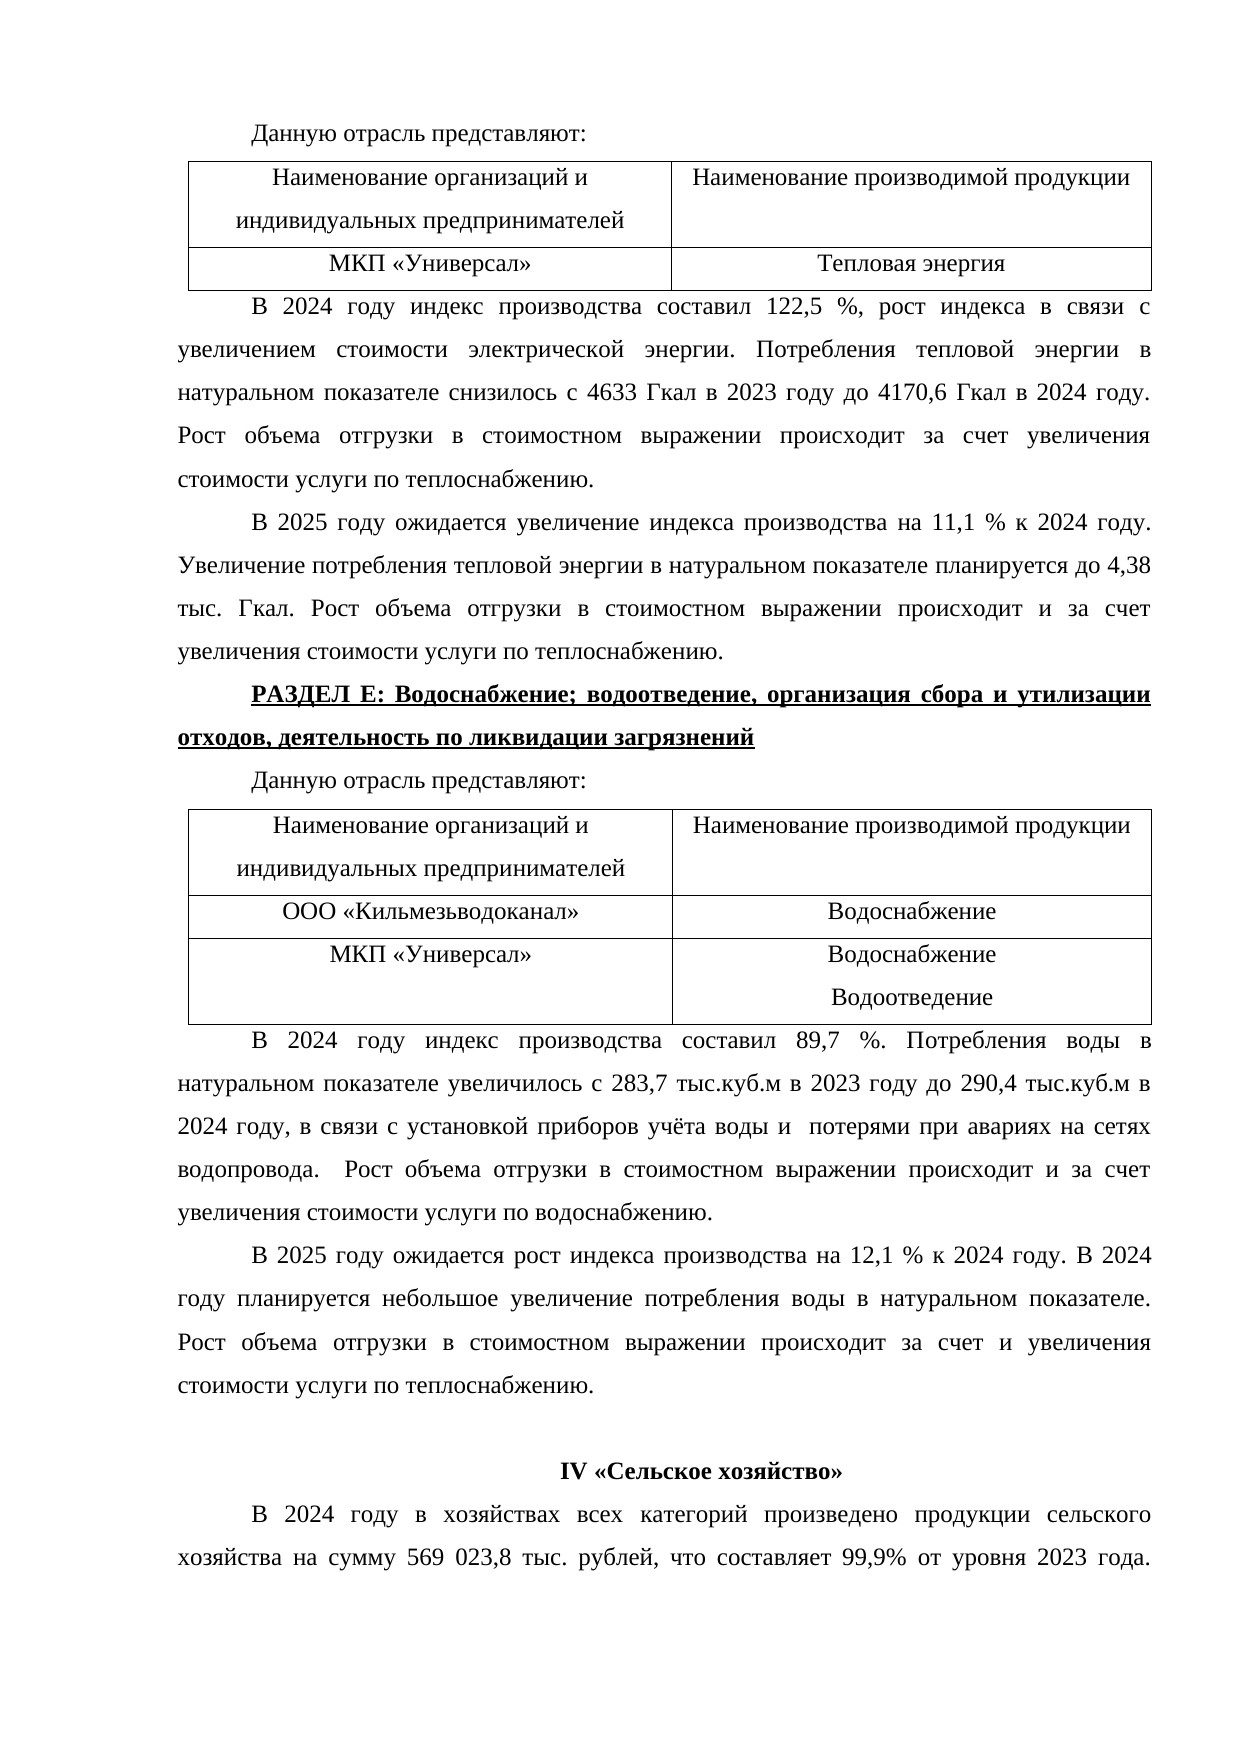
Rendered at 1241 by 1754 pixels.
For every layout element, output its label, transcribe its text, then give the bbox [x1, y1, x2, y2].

table_header Наименование организаций и индивидуальных предпринимателей [189, 810, 672, 895]
text IV «Сельское хозяйство» [177, 1456, 1152, 1485]
table_cell Водоснабжение [673, 896, 1151, 938]
text В 2025 году ожидается увеличение индекса производства на 11,1 % к 2024 году. Увеличение потребления тепловой энергии в натуральном показателе планируется до 4,38 тыс. Гкал. Рост объема отгрузки в стоимостном выражении происходит и за счет увеличения стоимости услуги по теплоснабжению. [177, 507, 1152, 665]
text Данную отрасль представляют: [177, 766, 1152, 794]
text В 2024 году индекс производства составил 89,7 %. Потребления воды в натуральном показателе увеличилось с 283,7 тыс.куб.м в 2023 году до 290,4 тыс.куб.м в 2024 году, в связи с установкой приборов учёта воды и потерями при авариях на сетях водопровода. Рост объема отгрузки в стоимостном выражении происходит и за счет увеличения стоимости услуги по водоснабжению. [177, 1025, 1152, 1226]
table_header Наименование производимой продукции [673, 810, 1151, 895]
table_header Наименование производимой продукции [672, 162, 1151, 247]
text В 2024 году индекс производства составил 122,5 %, рост индекса в связи с увеличением стоимости электрической энергии. Потребления тепловой энергии в натуральном показателе снизилось с 4633 Гкал в 2023 году до 4170,6 Гкал в 2024 году. Рост объема отгрузки в стоимостном выражении происходит за счет увеличения стоимости услуги по теплоснабжению. [177, 291, 1152, 492]
text В 2025 году ожидается рост индекса производства на 12,1 % к 2024 году. В 2024 году планируется небольшое увеличение потребления воды в натуральном показателе. Рост объема отгрузки в стоимостном выражении происходит за счет и увеличения стоимости услуги по теплоснабжению. [177, 1240, 1152, 1398]
table_cell МКП «Универсал» [189, 939, 672, 1024]
table_header Наименование организаций и индивидуальных предпринимателей [189, 162, 671, 247]
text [177, 1499, 1152, 1571]
table_cell Тепловая энергия [672, 248, 1151, 290]
table_cell Водоснабжение Водоотведение [673, 939, 1151, 1024]
table_cell ООО «Кильмезьводоканал» [189, 896, 672, 938]
text Данную отрасль представляют: [177, 118, 1152, 147]
table_cell МКП «Универсал» [189, 248, 671, 290]
text РАЗДЕЛ E: Водоснабжение; водоотведение, организация сбора и утилизации отходов, деятельность по ликвидации загрязнений [177, 679, 1152, 751]
